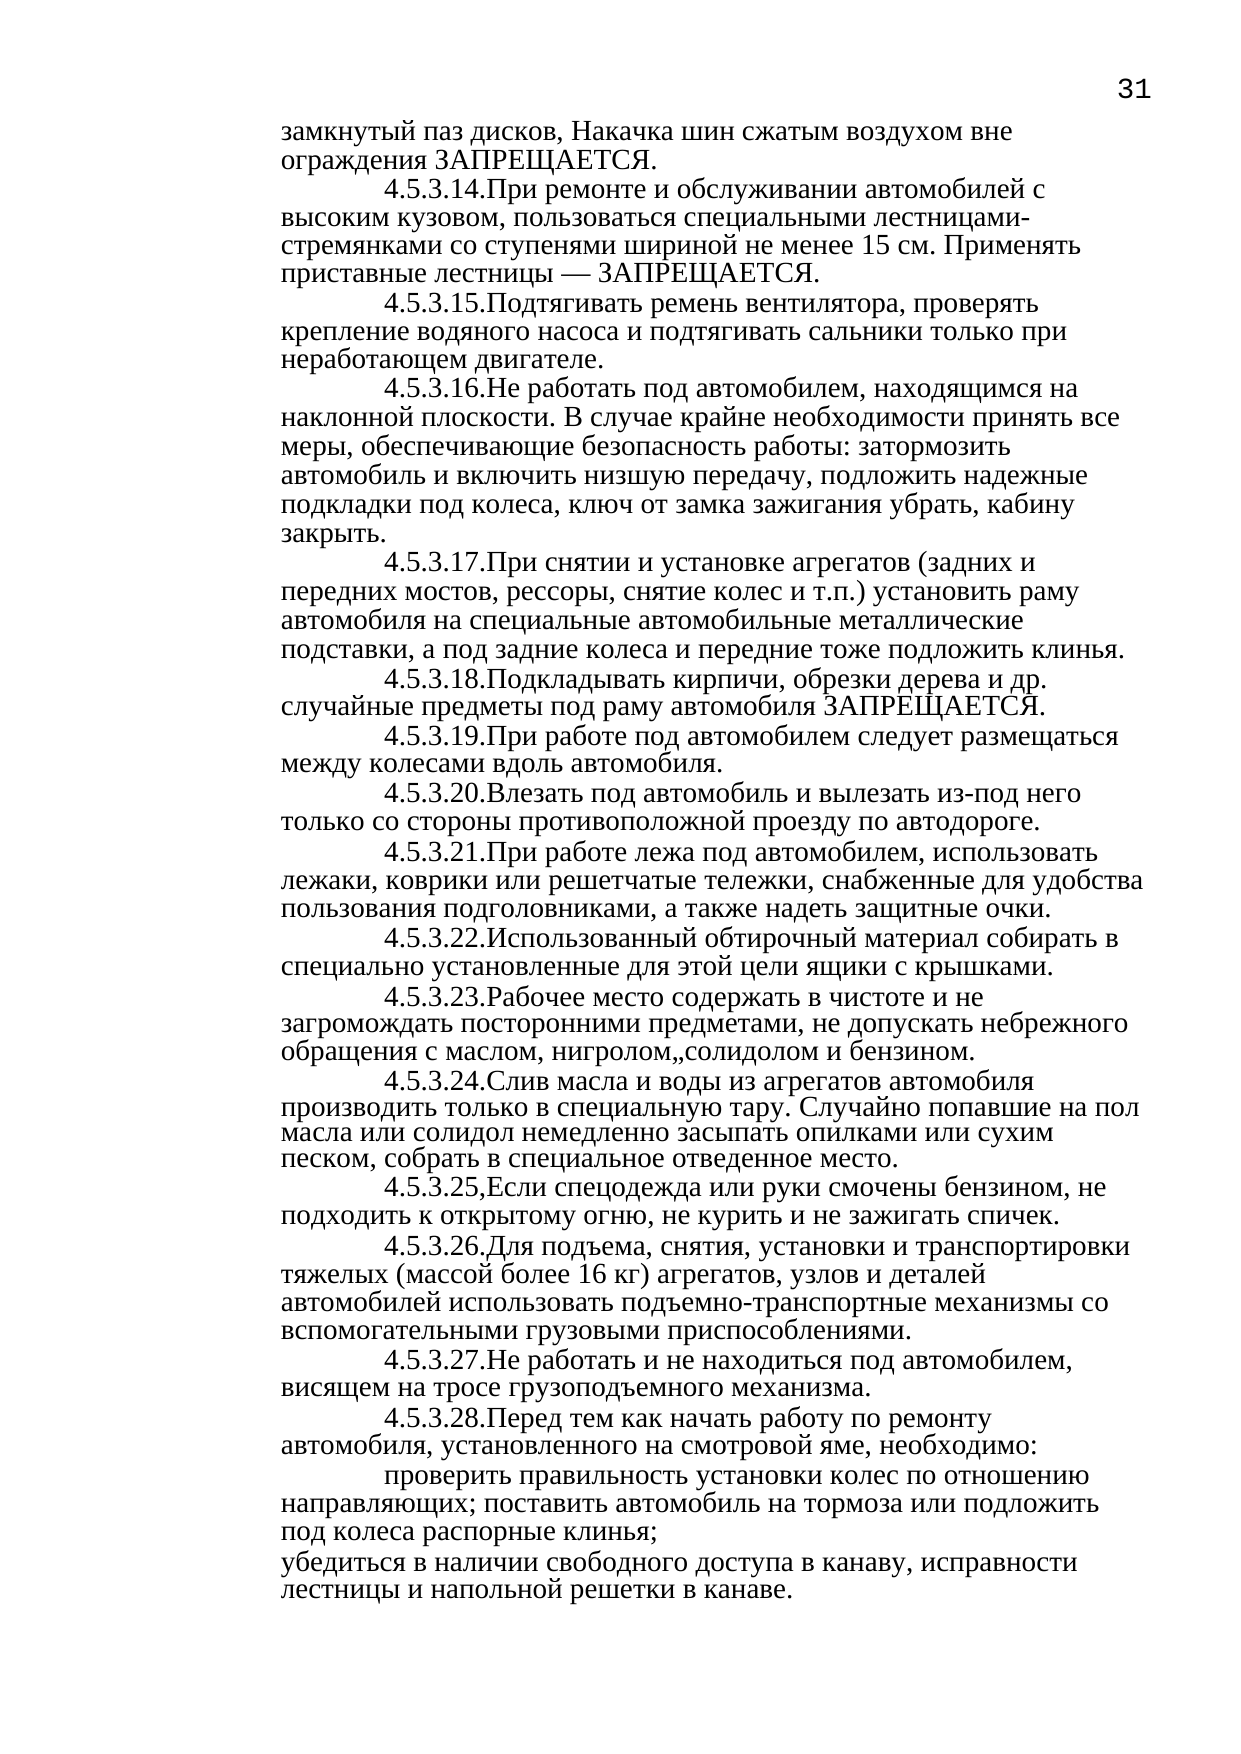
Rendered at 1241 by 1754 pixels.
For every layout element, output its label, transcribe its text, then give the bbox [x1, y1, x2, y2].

text 4.5.3.26.Для подъема, снятия, установки и транспортировки тяжелых (массой более 16 кг) агрегатов, узлов и деталей автомобилей использовать подъемно-транспортные механизмы со вспомогательными грузовыми приспособлениями. [281, 1233, 1152, 1345]
text проверить правильность установки колес по отношению направляющих; поставить автомобиль на тормоза или подложить под колеса распорные клинья; [281, 1462, 1152, 1546]
text 4.5.3.17.При снятии и установке агрегатов (задних и передних мостов, рессоры, снятие колес и т.п.) установить раму автомобиля на специальные автомобильные металлические подставки, а под задние колеса и передние тоже подложить клинья. [281, 548, 1152, 664]
text 4.5.3.18.Подкладывать кирпичи, обрезки дерева и др. случайные предметы под раму автомобиля ЗАПРЕЩАЕТСЯ. [281, 667, 1152, 721]
text 4.5.3.24.Слив масла и воды из агрегатов автомобиля производить только в специальную тару. Случайно попавшие на пол масла или солидол немедленно засыпать опилками или сухим песком, собрать в специальное отведенное место. [281, 1069, 1152, 1173]
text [281, 118, 1152, 175]
text 4.5.3.25,Если спецодежда или руки смочены бензином, не подходить к открытому огню, не курить и не зажигать спичек. [281, 1174, 1152, 1230]
text 4.5.3.14.При ремонте и обслуживании автомобилей с высоким кузовом, пользоваться специальными лестницами-стремянками со ступенями шириной не менее 15 см. Применять приставные лестницы — ЗАПРЕЩАЕТСЯ. [281, 176, 1152, 288]
text 4.5.3.23.Рабочее место содержать в чистоте и не загромождать посторонними предметами, не допускать небрежного обращения с маслом, нигролом„солидолом и бензином. [281, 984, 1152, 1065]
text 4.5.3.27.Не работать и не находиться под автомобилем, висящем на тросе грузоподъемного механизма. [281, 1347, 1152, 1402]
text 4.5.3.19.При работе под автомобилем следует размещаться между колесами вдоль автомобиля. [281, 725, 1152, 778]
text 4.5.3.21.При работе лежа под автомобилем, использовать лежаки, коврики или решетчатые тележки, снабженные для удобства пользования подголовниками, а также надеть защитные очки. [281, 839, 1152, 923]
text 4.5.3.22.Использованный обтирочный материал собирать в специально установленные для этой цели ящики с крышками. [281, 925, 1152, 981]
text 4.5.3.16.Не работать под автомобилем, находящимся на наклонной плоскости. В случае крайне необходимости принять все меры, обеспечивающие безопасность работы: затормозить автомобиль и включить низшую передачу, подложить надежные подкладки под колеса, ключ от замка зажигания убрать, кабину закрыть. [281, 374, 1152, 548]
text 4.5.3.15.Подтягивать ремень вентилятора, проверять крепление водяного насоса и подтягивать сальники только при неработающем двигателе. [281, 290, 1152, 374]
text убедиться в наличии свободного доступа в канаву, исправности лестницы и напольной решетки в канаве. [281, 1549, 1152, 1604]
text 4.5.3.20.Влезать под автомобиль и вылезать из-под него только со стороны противоположной проезду по автодороге. [281, 781, 1152, 836]
text 4.5.3.28.Перед тем как начать работу по ремонту автомобиля, установленного на смотровой яме, необходимо: [281, 1405, 1152, 1460]
